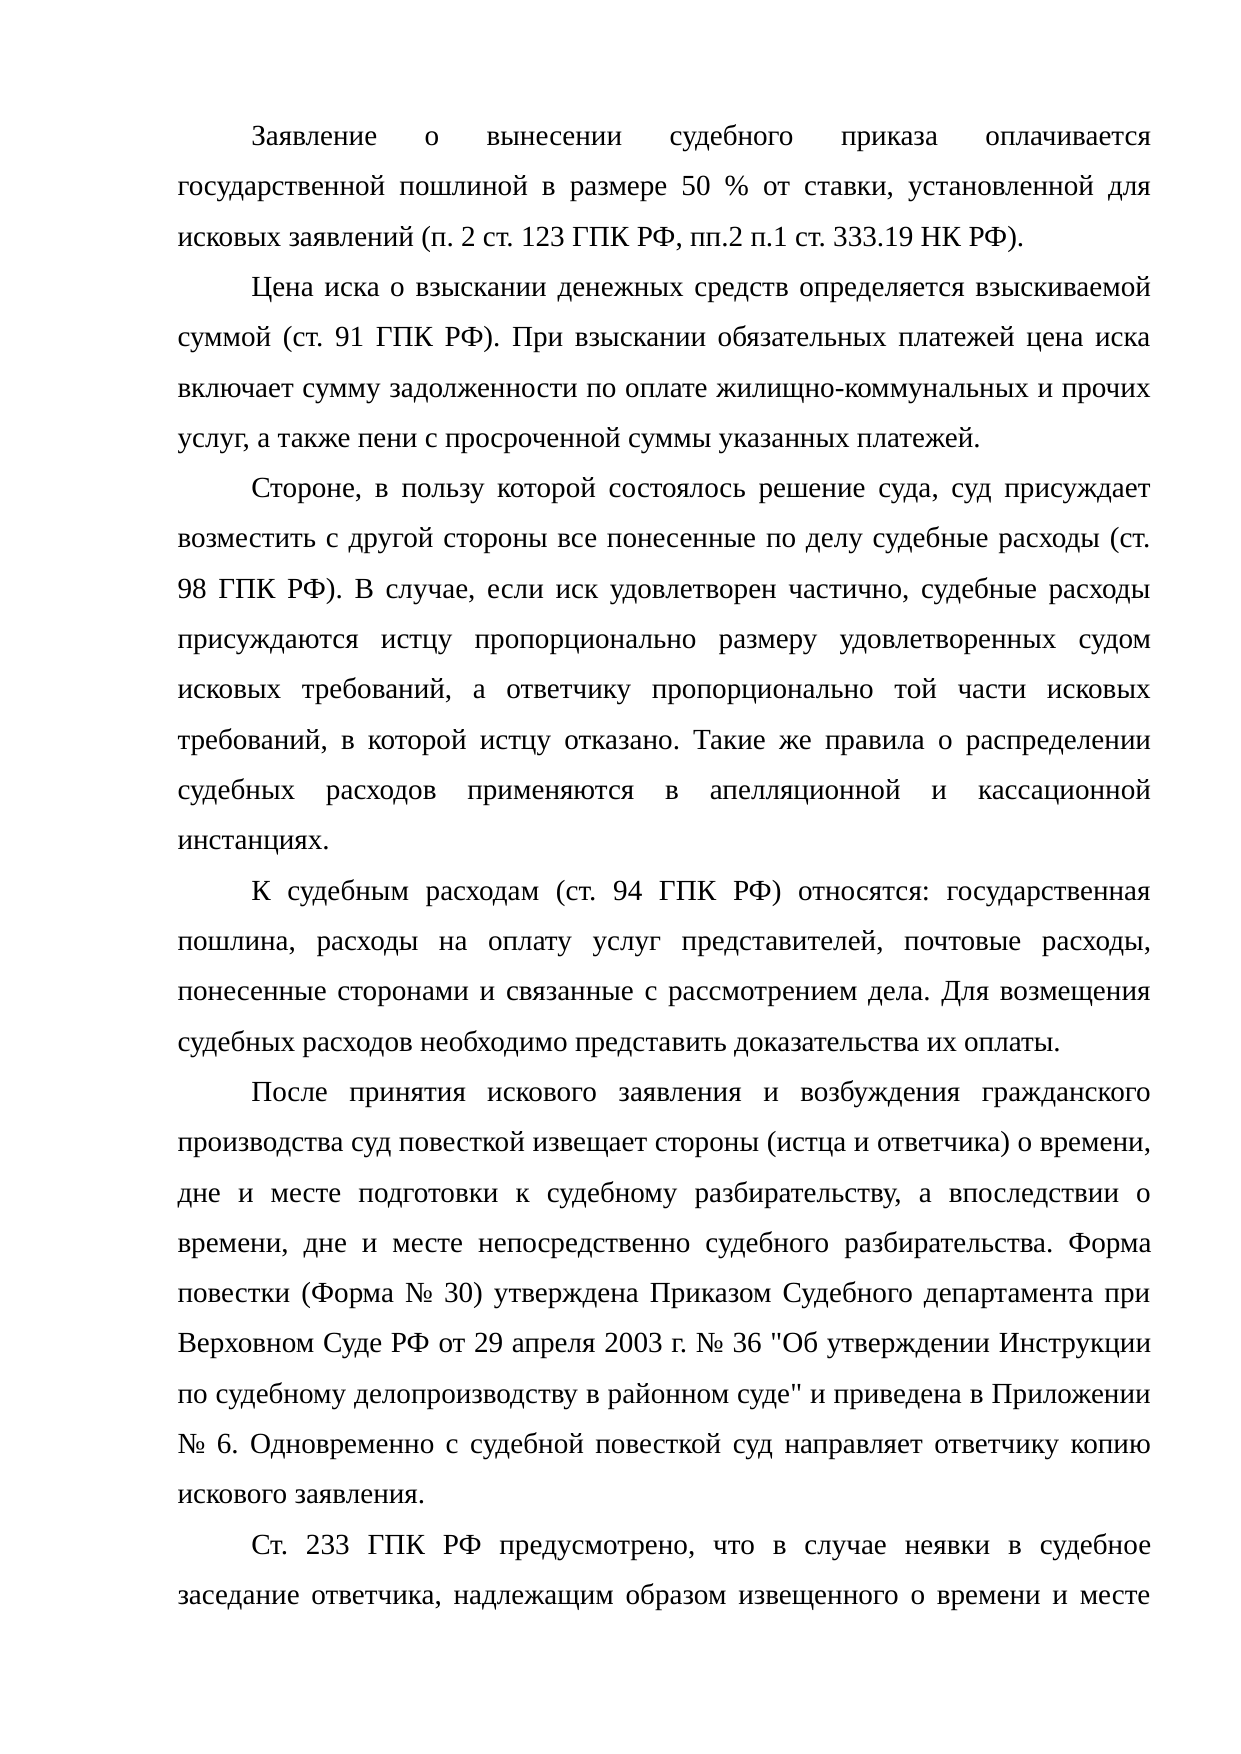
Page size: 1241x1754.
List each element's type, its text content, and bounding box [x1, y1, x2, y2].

text К судебным расходам (ст. 94 ГПК РФ) относятся: государственная пошлина, расходы на оплату услуг представителей, почтовые расходы, понесенные сторонами и связанные с рассмотрением дела. Для возмещения судебных расходов необходимо представить доказательства их оплаты. [177, 873, 1152, 1057]
text Стороне, в пользу которой состоялось решение суда, суд присуждает возместить с другой стороны все понесенные по делу судебные расходы (ст. 98 ГПК РФ). В случае, если иск удовлетворен частично, судебные расходы присуждаются истцу пропорционально размеру удовлетворенных судом исковых требований, а ответчику пропорционально той части исковых требований, в которой истцу отказано. Такие же правила о распределении судебных расходов применяются в апелляционной и кассационной инстанциях. [177, 470, 1152, 856]
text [177, 1527, 1152, 1611]
text После принятия искового заявления и возбуждения гражданского производства суд повесткой извещает стороны (истца и ответчика) о времени, дне и месте подготовки к судебному разбирательству, а впоследствии о времени, дне и месте непосредственно судебного разбирательства. Форма повестки (Форма № 30) утверждена Приказом Судебного департамента при Верховном Суде РФ от 29 апреля 2003 г. № 36 "Об утверждении Инструкции по судебному делопроизводству в районном суде" и приведена в Приложении № 6. Одновременно с судебной повесткой суд направляет ответчику копию искового заявления. [177, 1074, 1152, 1510]
text Заявление о вынесении судебного приказа оплачивается государственной пошлиной в размере 50 % от ставки, установленной для исковых заявлений (п. 2 ст. 123 ГПК РФ, пп.2 п.1 ст. 333.19 НК РФ). [177, 118, 1152, 252]
text Цена иска о взыскании денежных средств определяется взыскиваемой суммой (ст. 91 ГПК РФ). При взыскании обязательных платежей цена иска включает сумму задолженности по оплате жилищно-коммунальных и прочих услуг, а также пени с просроченной суммы указанных платежей. [177, 269, 1152, 453]
